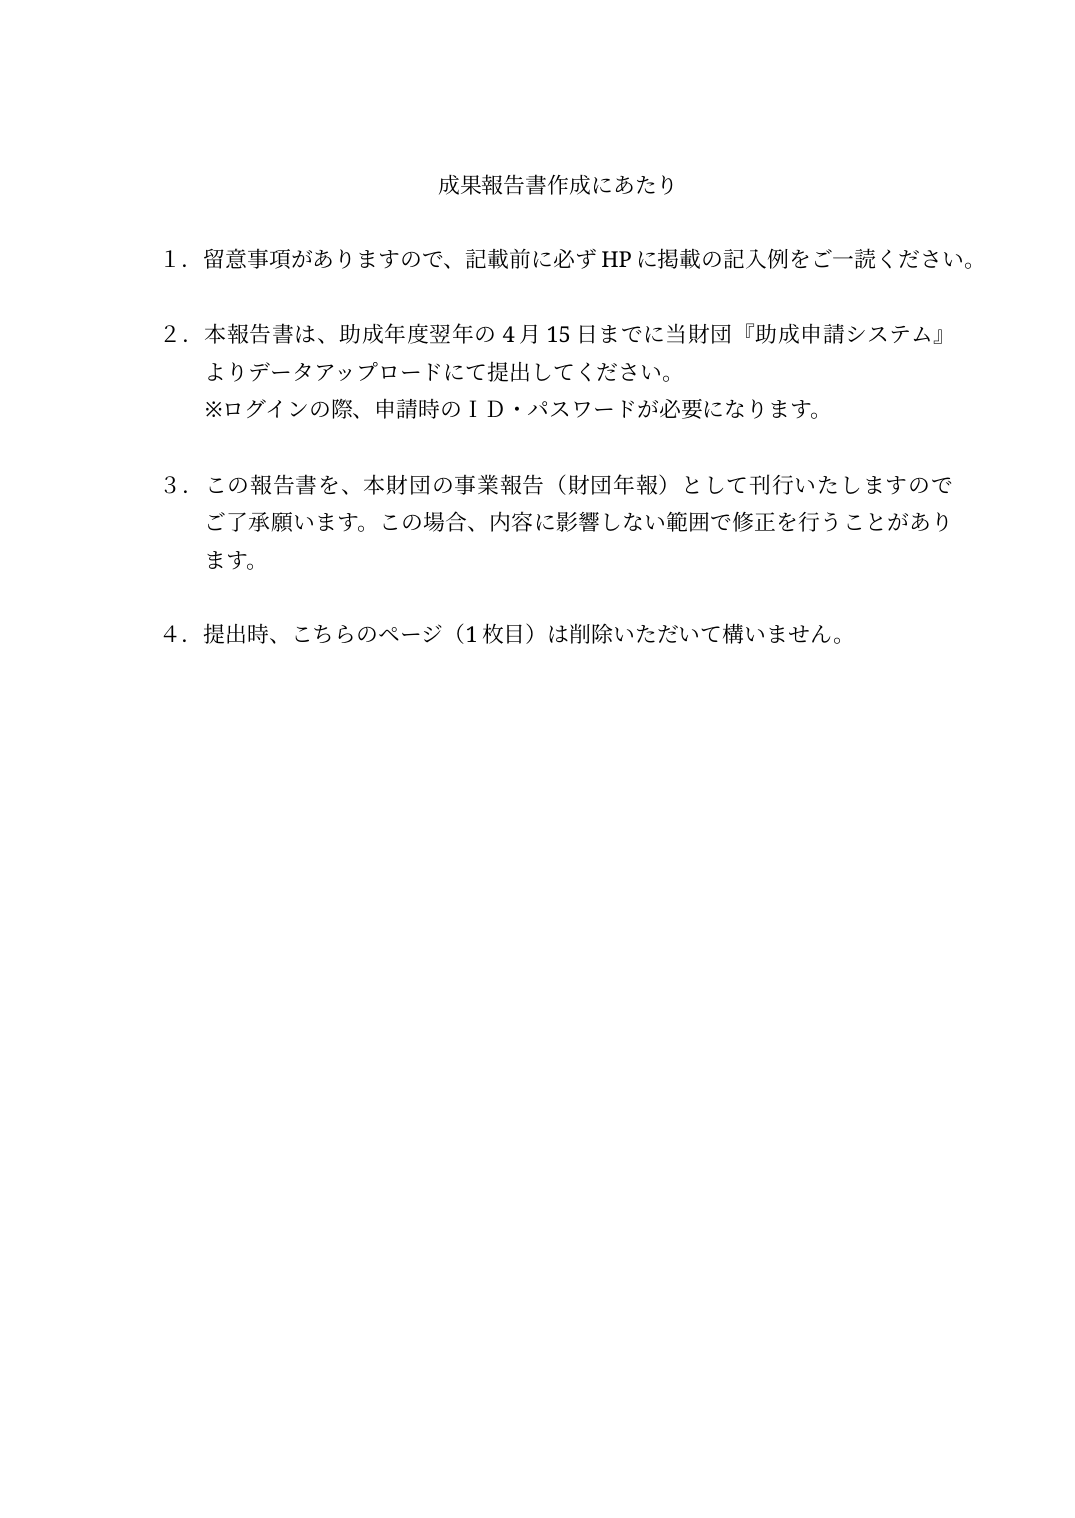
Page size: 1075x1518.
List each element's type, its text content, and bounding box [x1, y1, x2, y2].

text ３．この報告書を、本財団の事業報告（財団年報）として刊行いたしますので ご了承願います。この場合、内容に影響しない範囲で修正を行うことがあります。 [159, 465, 957, 577]
text ２．本報告書は、助成年度翌年の4月15日までに当財団『助成申請システム』 よりデータアップロードにて提出してください。 [159, 315, 957, 390]
text 成果報告書作成にあたり [159, 165, 957, 202]
text ※ログインの際、申請時のＩＤ・パスワードが必要になります。 [204, 390, 972, 427]
text ４．提出時、こちらのページ（1枚目）は削除いただいて構いません。 [159, 615, 972, 652]
text １．留意事項がありますので、記載前に必ずHPに掲載の記入例をご一読ください。 [159, 240, 984, 277]
